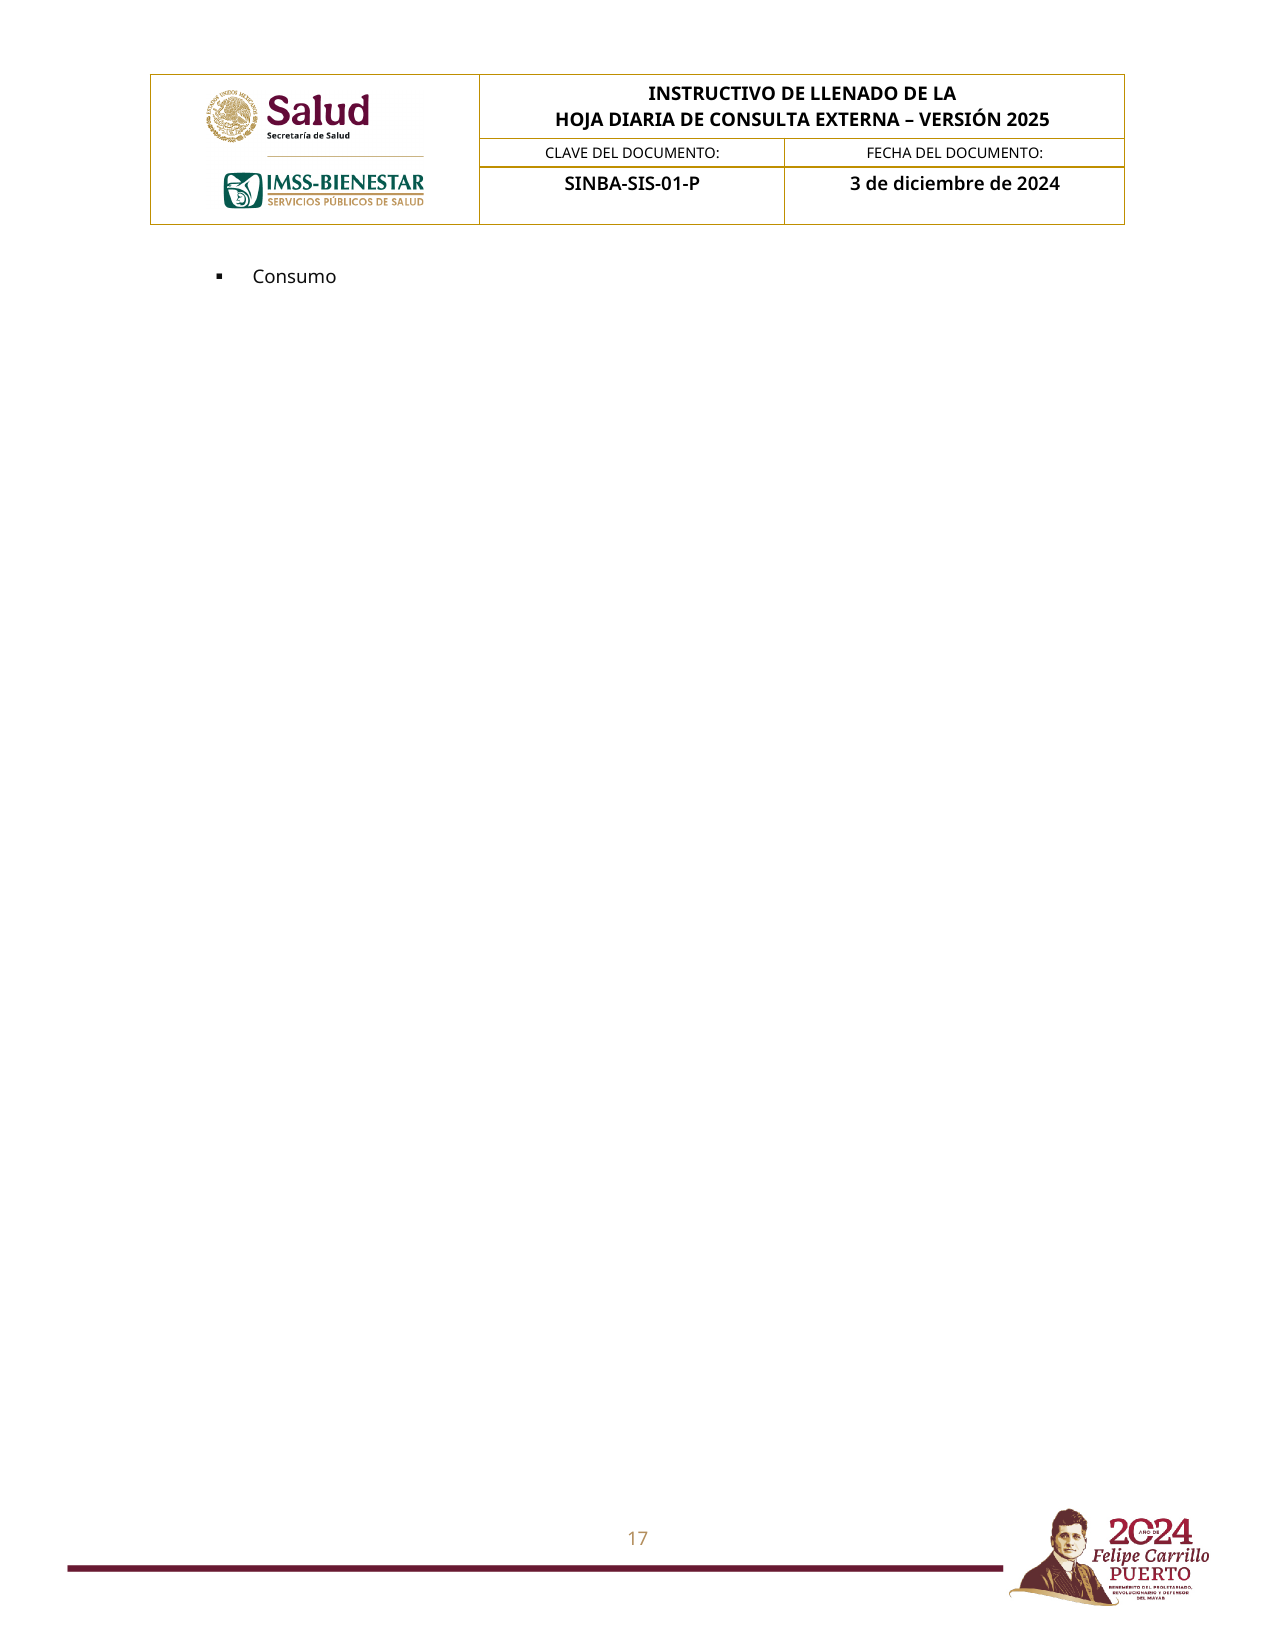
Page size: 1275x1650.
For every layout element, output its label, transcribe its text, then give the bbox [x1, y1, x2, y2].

list Consumo [215, 263, 1098, 288]
picture [206, 90, 424, 209]
picture [0, 1497, 1275, 1650]
